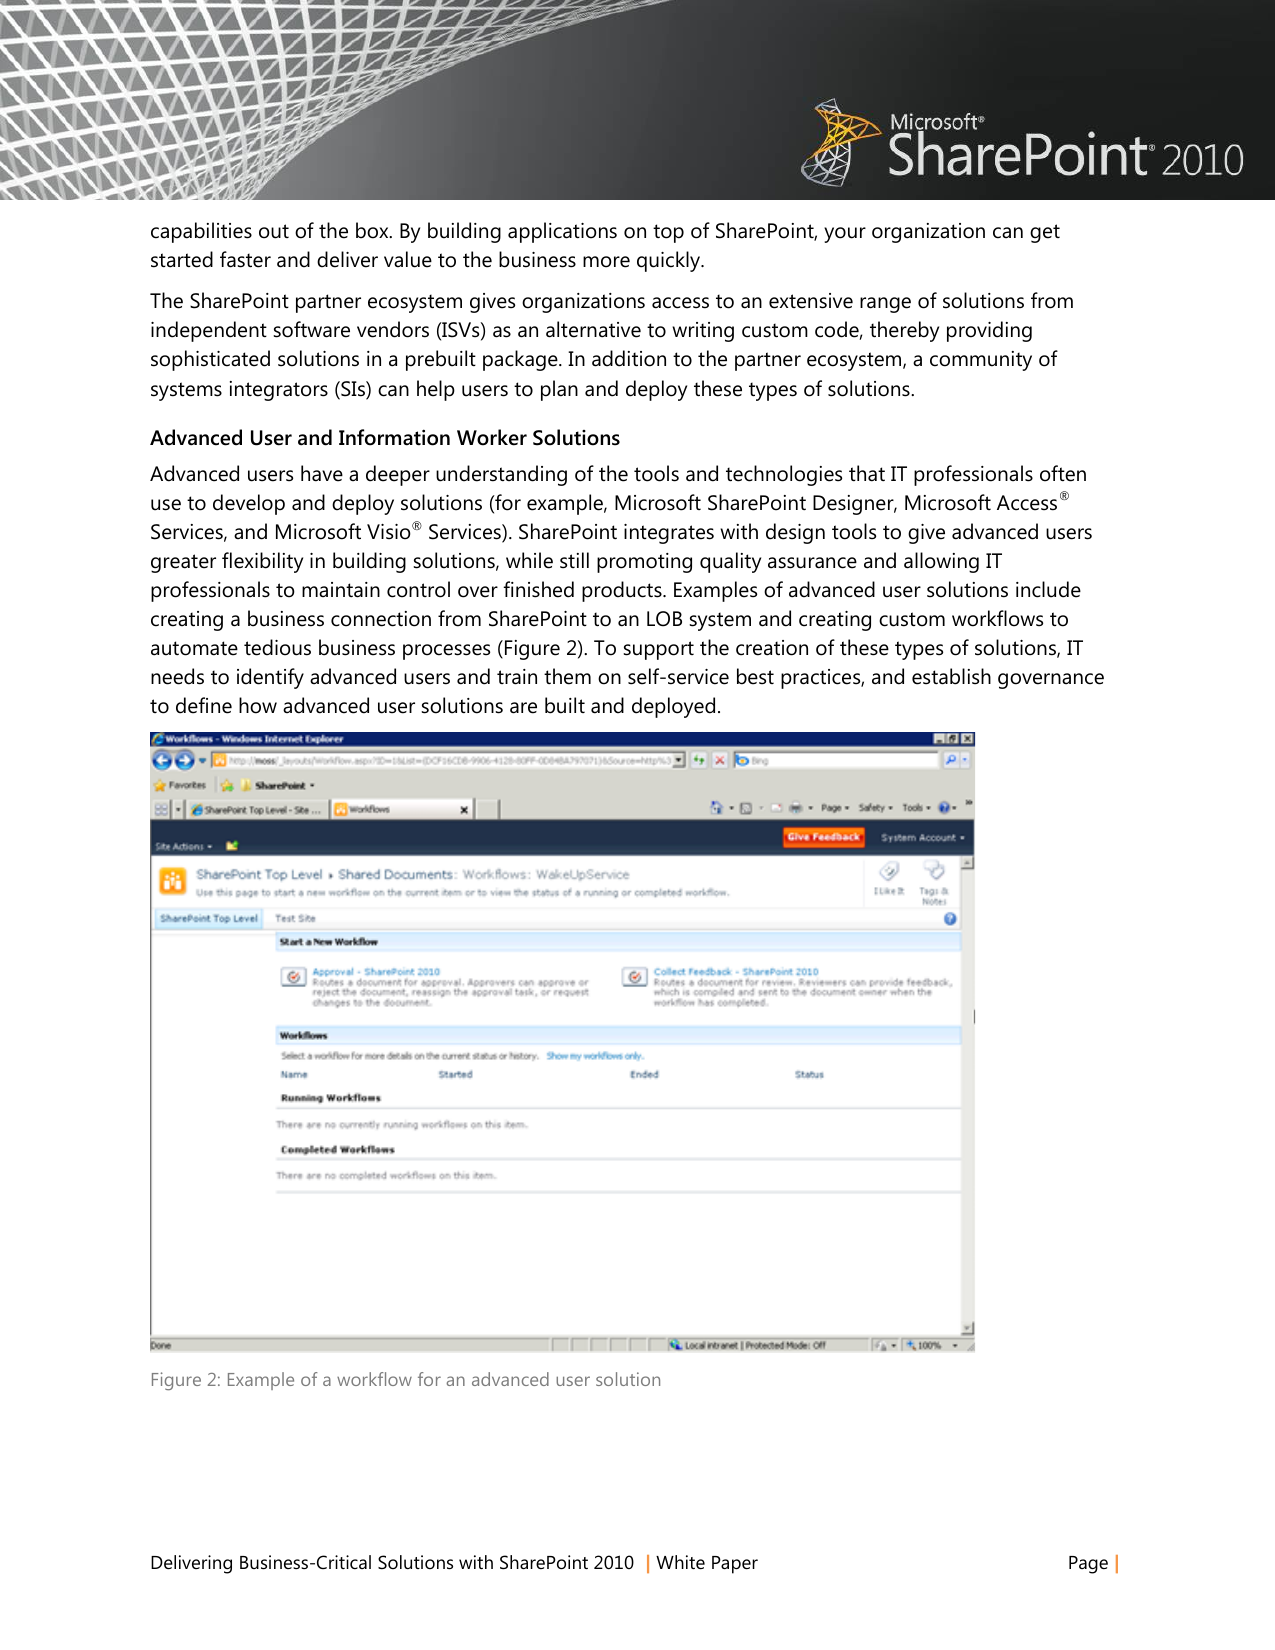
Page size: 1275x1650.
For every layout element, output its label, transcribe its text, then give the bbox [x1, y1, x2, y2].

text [150, 150, 1125, 272]
subtitle Advanced User and Information Worker Solutions [150, 423, 1125, 451]
picture [0, 0, 1275, 200]
text Advanced users have a deeper understanding of the tools and technologies that IT professionals often use to develop and deploy solutions (for example, Microsoft SharePoint Designer, Microsoft Access® Services, and Microsoft Visio® Services). SharePoint integrates with design tools to give advanced users greater flexibility in building solutions, while still promoting quality assurance and allowing IT professionals to maintain control over finished products. Examples of advanced user solutions include creating a business connection from SharePoint to an LOB system and creating custom workflows to automate tedious business processes (Figure 2). To support the creation of these types of solutions, IT needs to identify advanced users and train them on self-service best practices, and establish governance to define how advanced user solutions are built and deployed. [150, 459, 1125, 719]
picture [150, 732, 976, 1353]
text The SharePoint partner ecosystem gives organizations access to an extensive range of solutions from independent software vendors (ISVs) as an alternative to writing custom code, thereby providing sophisticated solutions in a prebuilt package. In addition to the partner ecosystem, a community of systems integrators (SIs) can help users to plan and deploy these types of solutions. [150, 286, 1125, 401]
text Figure 2: Example of a workflow for an advanced user solution [150, 1367, 1125, 1392]
